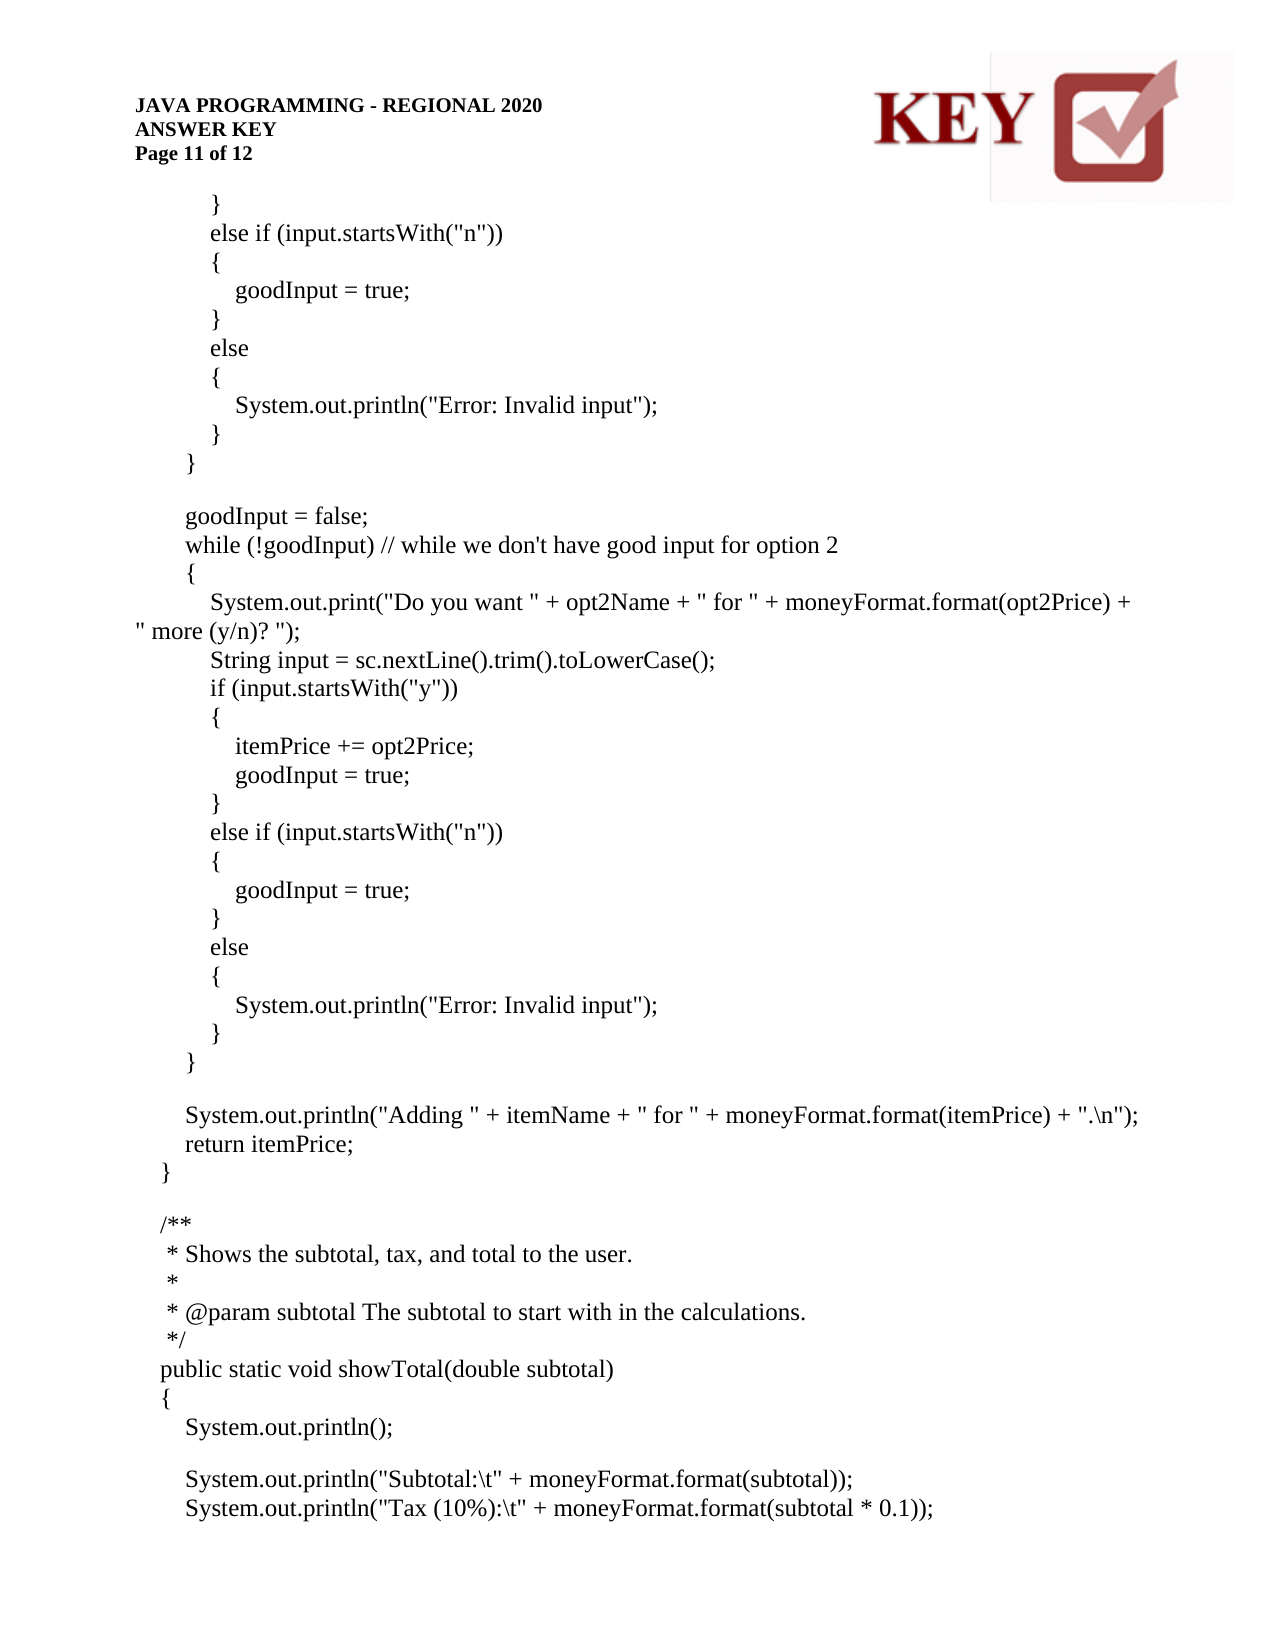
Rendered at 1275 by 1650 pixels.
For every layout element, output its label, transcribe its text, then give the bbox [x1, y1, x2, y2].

text * @param subtotal The subtotal to start with in the calculations. [135, 1297, 1140, 1325]
picture [866, 51, 1232, 201]
text goodInput = false; [135, 501, 1140, 530]
text System.out.println("Adding " + itemName + " for " + moneyFormat.format(itemPrice) + ".\n"); [135, 1100, 1140, 1129]
text System.out.println(); [135, 1412, 1140, 1440]
text System.out.println("Error: Invalid input"); [135, 990, 1140, 1018]
text while (!goodInput) // while we don't have good input for option 2 [135, 530, 1140, 558]
text /** [135, 1210, 1140, 1239]
text System.out.println("Error: Invalid input"); [135, 391, 1140, 419]
text goodInput = true; [135, 760, 1140, 788]
text goodInput = true; [135, 875, 1140, 903]
text * Shows the subtotal, tax, and total to the user. [135, 1239, 1140, 1268]
text } [135, 1018, 1140, 1047]
text { [135, 846, 1140, 875]
text return itemPrice; [135, 1129, 1140, 1157]
text { [135, 362, 1140, 391]
text { [135, 702, 1140, 731]
text } [135, 189, 1140, 218]
text itemPrice += opt2Price; [135, 731, 1140, 760]
text public static void showTotal(double subtotal) [135, 1354, 1140, 1383]
text } [135, 419, 1140, 448]
text } [135, 788, 1140, 817]
text } [135, 1047, 1140, 1076]
text else [135, 333, 1140, 362]
text else [135, 932, 1140, 961]
text } [135, 448, 1140, 477]
text String input = sc.nextLine().trim().toLowerCase(); [135, 645, 1140, 673]
text { [135, 961, 1140, 990]
text else if (input.startsWith("n")) [135, 817, 1140, 846]
text System.out.print("Do you want " + opt2Name + " for " + moneyFormat.format(opt2Price) + " more (y/n)? "); [135, 587, 1140, 645]
text } [135, 304, 1140, 333]
text { [135, 247, 1140, 276]
text */ [135, 1325, 1140, 1354]
text System.out.println("Subtotal:\t" + moneyFormat.format(subtotal)); [135, 1464, 1140, 1493]
text * [135, 1268, 1140, 1297]
text else if (input.startsWith("n")) [135, 218, 1140, 247]
text } [135, 1157, 1140, 1186]
text if (input.startsWith("y")) [135, 673, 1140, 702]
text System.out.println("Tax (10%):\t" + moneyFormat.format(subtotal * 0.1)); [135, 1493, 1140, 1522]
text { [135, 1383, 1140, 1412]
text { [135, 558, 1140, 587]
text } [135, 903, 1140, 932]
text goodInput = true; [135, 276, 1140, 304]
